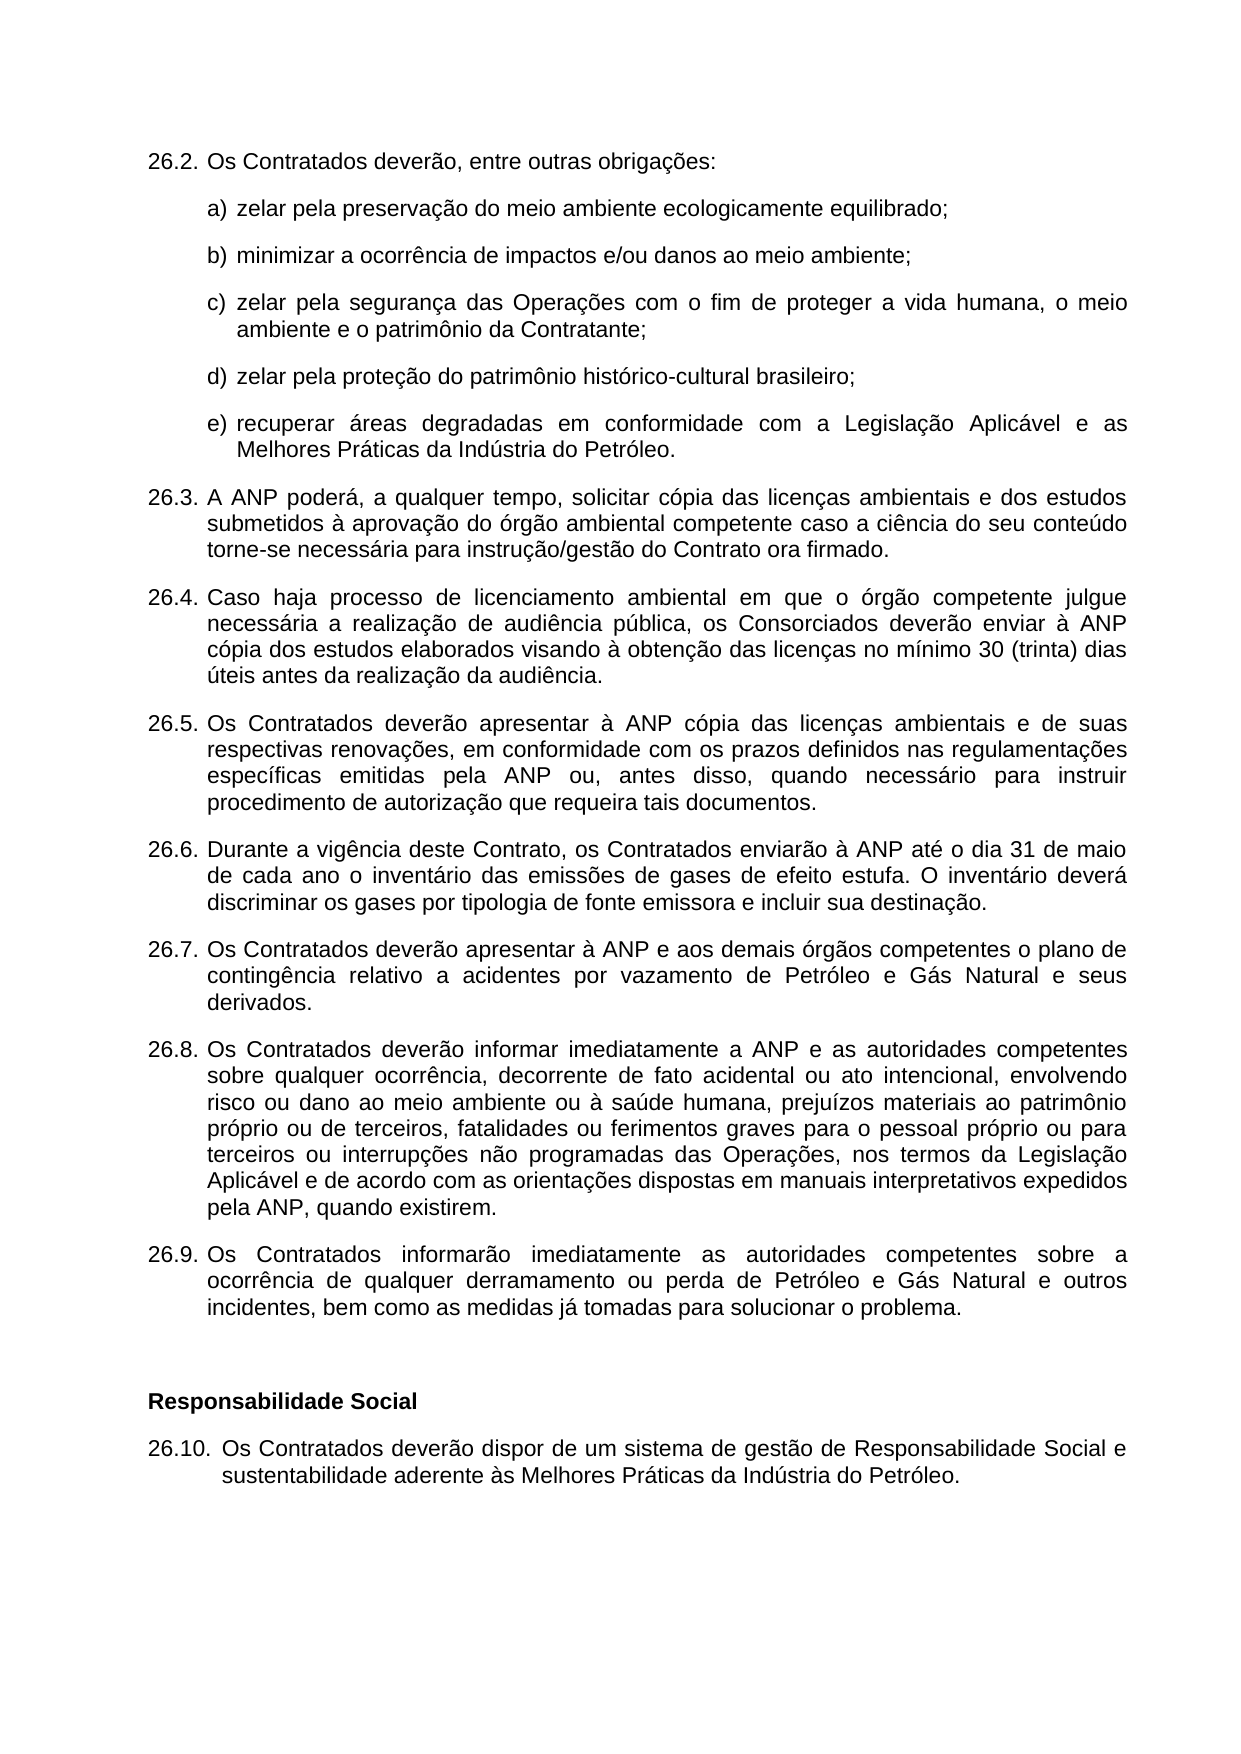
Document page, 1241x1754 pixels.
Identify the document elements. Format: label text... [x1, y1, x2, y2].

list zelar pela segurança das Operações com o fim de proteger a vida humana, o meio ambiente e o patrimônio da Contratante; [207, 289, 1128, 342]
text A ANP poderá, a qualquer tempo, solicitar cópia das licenças ambientais e dos estudos submetidos à aprovação do órgão ambiental competente caso a ciência do seu conteúdo torne-se necessária para instrução/gestão do Contrato ora firmado. [148, 483, 1128, 563]
list minimizar a ocorrência de impactos e/ou danos ao meio ambiente; [207, 242, 1128, 268]
text Os Contratados deverão informar imediatamente a ANP e as autoridades competentes sobre qualquer ocorrência, decorrente de fato acidental ou ato intencional, envolvendo risco ou dano ao meio ambiente ou à saúde humana, prejuízos materiais ao patrimônio próprio ou de terceiros, fatalidades ou ferimentos graves para o pessoal próprio ou para terceiros ou interrupções não programadas das Operações, nos termos da Legislação Aplicável e de acordo com as orientações dispostas em manuais interpretativos expedidos pela ANP, quando existirem. [148, 1036, 1128, 1220]
text Durante a vigência deste Contrato, os Contratados enviarão à ANP até o dia 31 de maio de cada ano o inventário das emissões de gases de efeito estufa. O inventário deverá discriminar os gases por tipologia de fonte emissora e incluir sua destinação. [148, 836, 1128, 915]
text Responsabilidade Social [148, 1388, 1128, 1414]
text Os Contratados deverão apresentar à ANP e aos demais órgãos competentes o plano de contingência relativo a acidentes por vazamento de Petróleo e Gás Natural e seus derivados. [148, 936, 1128, 1015]
list zelar pela proteção do patrimônio histórico-cultural brasileiro; [207, 363, 1128, 389]
list recuperar áreas degradadas em conformidade com a Legislação Aplicável e as Melhores Práticas da Indústria do Petróleo. [207, 410, 1128, 463]
text Caso haja processo de licenciamento ambiental em que o órgão competente julgue necessária a realização de audiência pública, os Consorciados deverão enviar à ANP cópia dos estudos elaborados visando à obtenção das licenças no mínimo 30 (trinta) dias úteis antes da realização da audiência. [148, 583, 1128, 689]
text Os Contratados deverão dispor de um sistema de gestão de Responsabilidade Social e sustentabilidade aderente às Melhores Práticas da Indústria do Petróleo. [148, 1435, 1128, 1488]
text Os Contratados deverão, entre outras obrigações: [148, 148, 1128, 174]
text Os Contratados informarão imediatamente as autoridades competentes sobre a ocorrência de qualquer derramamento ou perda de Petróleo e Gás Natural e outros incidentes, bem como as medidas já tomadas para solucionar o problema. [148, 1241, 1128, 1320]
text Os Contratados deverão apresentar à ANP cópia das licenças ambientais e de suas respectivas renovações, em conformidade com os prazos definidos nas regulamentações específicas emitidas pela ANP ou, antes disso, quando necessário para instruir procedimento de autorização que requeira tais documentos. [148, 710, 1128, 815]
list zelar pela preservação do meio ambiente ecologicamente equilibrado; [207, 195, 1128, 221]
